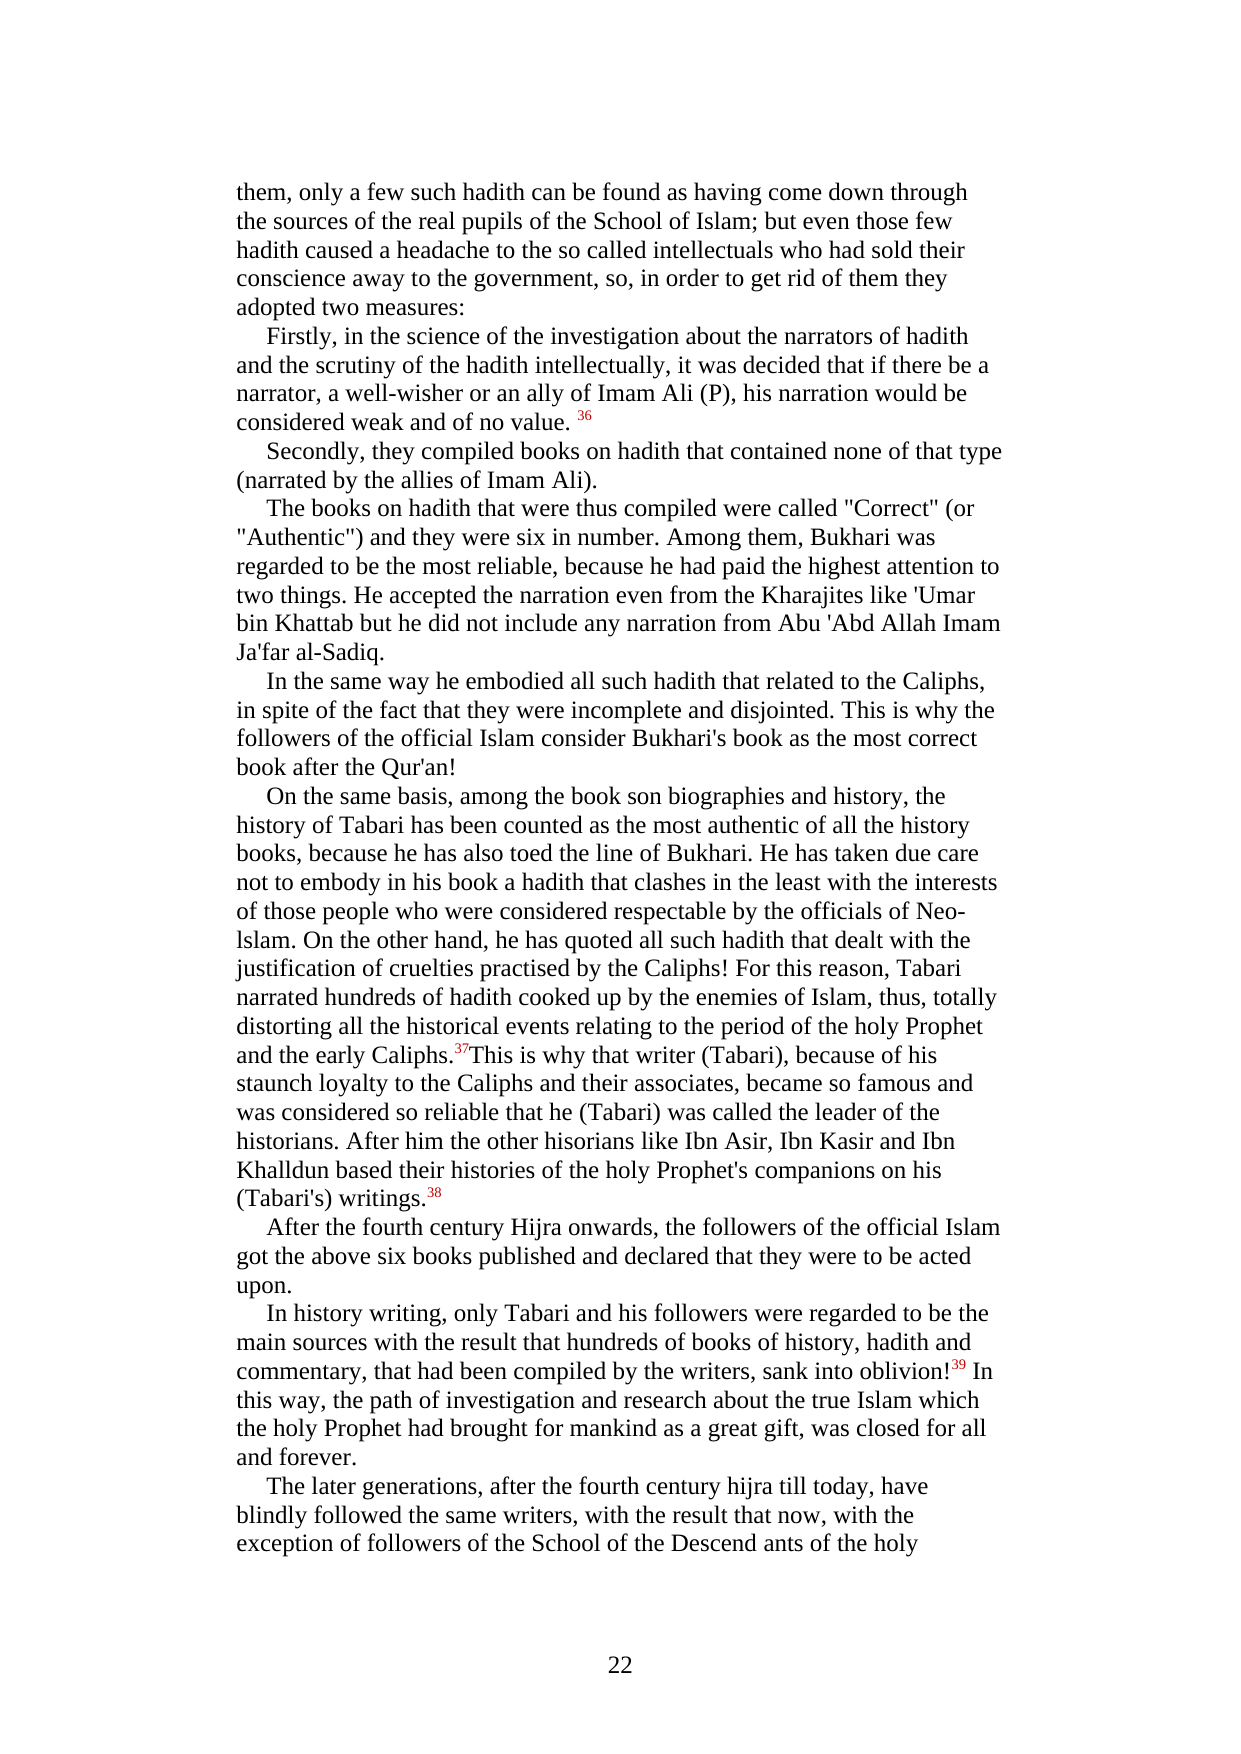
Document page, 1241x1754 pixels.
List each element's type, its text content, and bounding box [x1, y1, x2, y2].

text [236, 1471, 1004, 1557]
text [236, 177, 1004, 321]
text The books on hadith that were thus compiled were called "Correct" (or "Authentic") and they were six in number. Among them, Bukhari was regarded to be the most reliable, because he had paid the highest attention to two things. He accepted the narration even from the Kharajites like 'Umar bin Khattab but he did not include any narration from Abu 'Abd Allah Imam Ja'far al-Sadiq. [236, 493, 1004, 666]
text Firstly, in the science of the investigation about the narrators of hadith and the scrutiny of the hadith intellectually, it was decided that if there be a narrator, a well-wisher or an ally of Imam Ali (P), his narration would be considered weak and of no value. 36 [236, 321, 1004, 436]
text In the same way he embodied all such hadith that related to the Caliphs, in spite of the fact that they were incomplete and disjointed. This is why the followers of the official Islam consider Bukhari's book as the most correct book after the Qur'an! [236, 666, 1004, 781]
text After the fourth century Hijra onwards, the followers of the official Islam got the above six books published and declared that they were to be acted upon. [236, 1212, 1004, 1298]
text Secondly, they compiled books on hadith that contained none of that type (narrated by the allies of Imam Ali). [236, 436, 1004, 493]
text In history writing, only Tabari and his followers were regarded to be the main sources with the result that hundreds of books of history, hadith and commentary, that had been compiled by the writers, sank into oblivion!39 In this way, the path of investigation and research about the true Islam which the holy Prophet had brought for mankind as a great gift, was closed for all and forever. [236, 1298, 1004, 1471]
text On the same basis, among the book son biographies and history, the history of Tabari has been counted as the most authentic of all the history books, because he has also toed the line of Bukhari. He has taken due care not to embody in his book a hadith that clashes in the least with the interests of those people who were considered respectable by the officials of Neo-lslam. On the other hand, he has quoted all such hadith that dealt with the justification of cruelties practised by the Caliphs! For this reason, Tabari narrated hundreds of hadith cooked up by the enemies of Islam, thus, totally distorting all the historical events relating to the period of the holy Prophet and the early Caliphs.37This is why that writer (Tabari), because of his staunch loyalty to the Caliphs and their associates, became so famous and was considered so reliable that he (Tabari) was called the leader of the historians. After him the other hisorians like Ibn Asir, Ibn Kasir and Ibn Khalldun based their histories of the holy Prophet's companions on his (Tabari's) writings.38 [236, 781, 1004, 1212]
